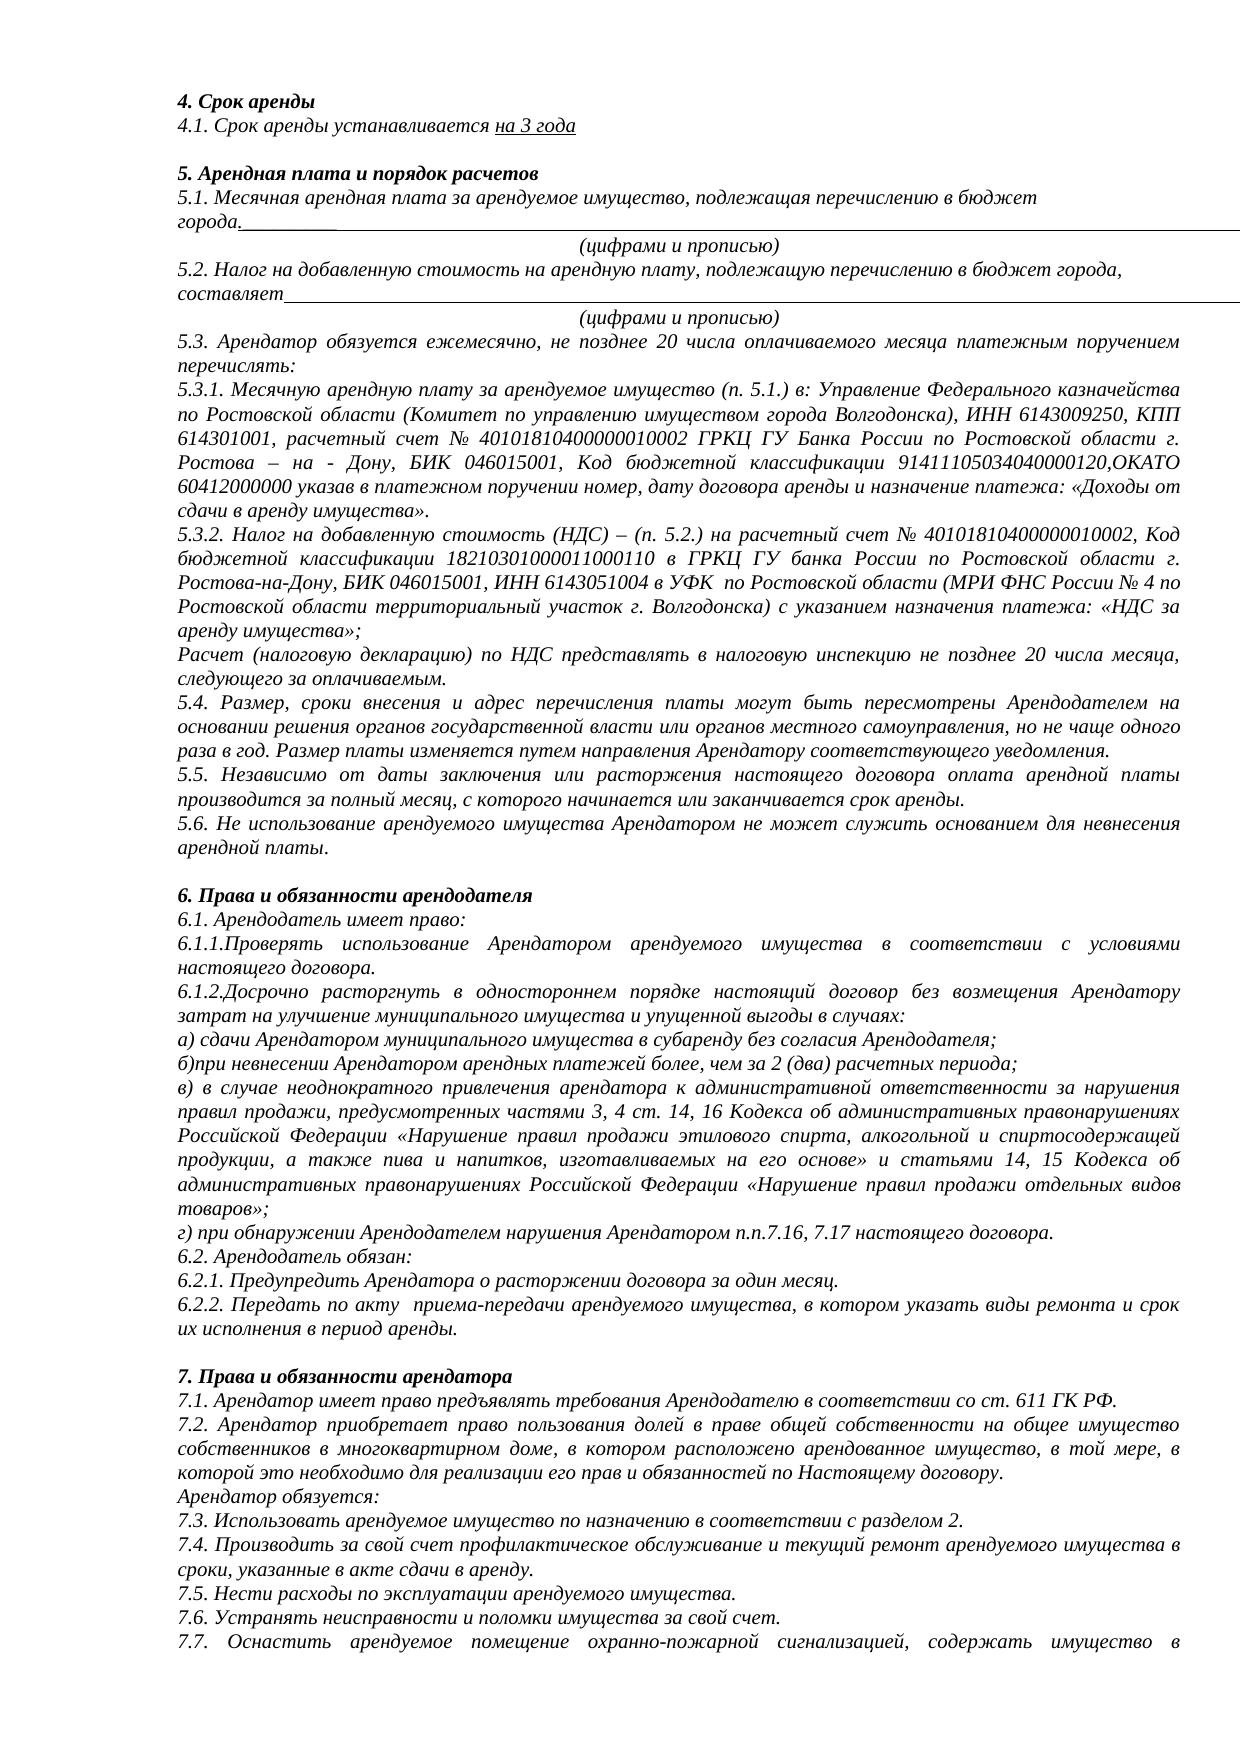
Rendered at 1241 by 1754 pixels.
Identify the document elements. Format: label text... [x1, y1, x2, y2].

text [177, 1629, 1181, 1653]
text 5.3. Арендатор обязуется ежемесячно, не позднее 20 числа оплачиваемого месяца платежным поручением перечислять: [177, 329, 1181, 377]
text 5.3.1. Месячную арендную плату за арендуемое имущество (п. 5.1.) в: Управление Федерального казначейства по Ростовской области (Комитет по управлению имуществом города Волгодонска), ИНН 6143009250, КПП 614301001, расчетный счет № 40101810400000010002 ГРКЦ ГУ Банка России по Ростовской области г. Ростова – на - Дону, БИК 046015001, Код бюджетной классификации 91411105034040000120,ОКАТО 60412000000 указав в платежном поручении номер, дату договора аренды и назначение платежа: «Доходы от сдачи в аренду имущества». [177, 377, 1181, 522]
text 5.6. Не использование арендуемого имущества Арендатором не может служить основанием для невнесения арендной платы. [177, 811, 1181, 859]
text 4. Срок аренды [177, 89, 1181, 113]
text 7.2. Арендатор приобретает право пользования долей в праве общей собственности на общее имущество собственников в многоквартирном доме, в котором расположено арендованное имущество, в той мере, в которой это необходимо для реализации его прав и обязанностей по Настоящему договору. [177, 1412, 1181, 1484]
text 6.2.1. Предупредить Арендатора о расторжении договора за один месяц. [177, 1268, 1181, 1292]
text 5.3.2. Налог на добавленную стоимость (НДС) – (п. 5.2.) на расчетный счет № 40101810400000010002, Код бюджетной классификации 18210301000011000110 в ГРКЦ ГУ банка России по Ростовской области г. Ростова-на-Дону, БИК 046015001, ИНН 6143051004 в УФК по Ростовской области (МРИ ФНС России № 4 по Ростовской области территориальный участок г. Волгодонска) с указанием назначения платежа: «НДС за аренду имущества»; [177, 522, 1181, 642]
text 7.4. Производить за свой счет профилактическое обслуживание и текущий ремонт арендуемого имущества в сроки, указанные в акте сдачи в аренду. [177, 1532, 1181, 1581]
text 5.4. Размер, сроки внесения и адрес перечисления платы могут быть пересмотрены Арендодателем на основании решения органов государственной власти или органов местного самоуправления, но не чаще одного раза в год. Размер платы изменяется путем направления Арендатору соответствующего уведомления. [177, 690, 1181, 762]
text 5.5. Независимо от даты заключения или расторжения настоящего договора оплата арендной платы производится за полный месяц, с которого начинается или заканчивается срок аренды. [177, 762, 1181, 811]
text в) в случае неоднократного привлечения арендатора к административной ответственности за нарушения правил продажи, предусмотренных частями 3, 4 ст. 14, 16 Кодекса об административных правонарушениях Российской Федерации «Нарушение правил продажи этилового спирта, алкогольной и спиртосодержащей продукции, а также пива и напитков, изготавливаемых на его основе» и статьями 14, 15 Кодекса об административных правонарушениях Российской Федерации «Нарушение правил продажи отдельных видов товаров»; [177, 1075, 1181, 1219]
text 5.2. Налог на добавленную стоимость на арендную плату, подлежащую перечислению в бюджет города, [177, 257, 1181, 281]
text (цифрами и прописью) [177, 305, 1181, 329]
text (цифрами и прописью) [177, 233, 1181, 257]
text 6.1.2.Досрочно расторгнуть в одностороннем порядке настоящий договор без возмещения Арендатору затрат на улучшение муниципального имущества и упущенной выгоды в случаях: [177, 979, 1181, 1027]
text 7.5. Нести расходы по эксплуатации арендуемого имущества. [177, 1581, 1181, 1604]
text 4.1. Срок аренды устанавливается на 3 года [177, 113, 1181, 137]
text Расчет (налоговую декларацию) по НДС представлять в налоговую инспекцию не позднее 20 числа месяца, следующего за оплачиваемым. [177, 642, 1181, 690]
text 6.2.2. Передать по акту приема-передачи арендуемого имущества, в котором указать виды ремонта и срок их исполнения в период аренды. [177, 1292, 1181, 1340]
text 6.2. Арендодатель обязан: [177, 1244, 1181, 1268]
text 7.1. Арендатор имеет право предъявлять требования Арендодателю в соответствии со ст. 611 ГК РФ. [177, 1388, 1181, 1412]
text 7. Права и обязанности арендатора [177, 1364, 1181, 1388]
text б)при невнесении Арендатором арендных платежей более, чем за 2 (два) расчетных периода; [177, 1051, 1181, 1075]
text 5. Арендная плата и порядок расчетов [177, 161, 1181, 185]
text Арендатор обязуется: [177, 1484, 1181, 1508]
text 5.1. Месячная арендная плата за арендуемое имущество, подлежащая перечислению в бюджет [177, 185, 1181, 209]
text составляет [177, 281, 1181, 305]
text а) сдачи Арендатором муниципального имущества в субаренду без согласия Арендодателя; [177, 1027, 1181, 1051]
text 7.3. Использовать арендуемое имущество по назначению в соответствии с разделом 2. [177, 1508, 1181, 1532]
text 6.1. Арендодатель имеет право: [177, 907, 1181, 931]
text 6. Права и обязанности арендодателя [177, 883, 1181, 907]
text города._________ [177, 209, 1181, 233]
text 7.6. Устранять неисправности и поломки имущества за свой счет. [177, 1604, 1181, 1629]
text г) при обнаружении Арендодателем нарушения Арендатором п.п.7.16, 7.17 настоящего договора. [177, 1219, 1181, 1244]
text 6.1.1.Проверять использование Арендатором арендуемого имущества в соответствии с условиями настоящего договора. [177, 931, 1181, 979]
